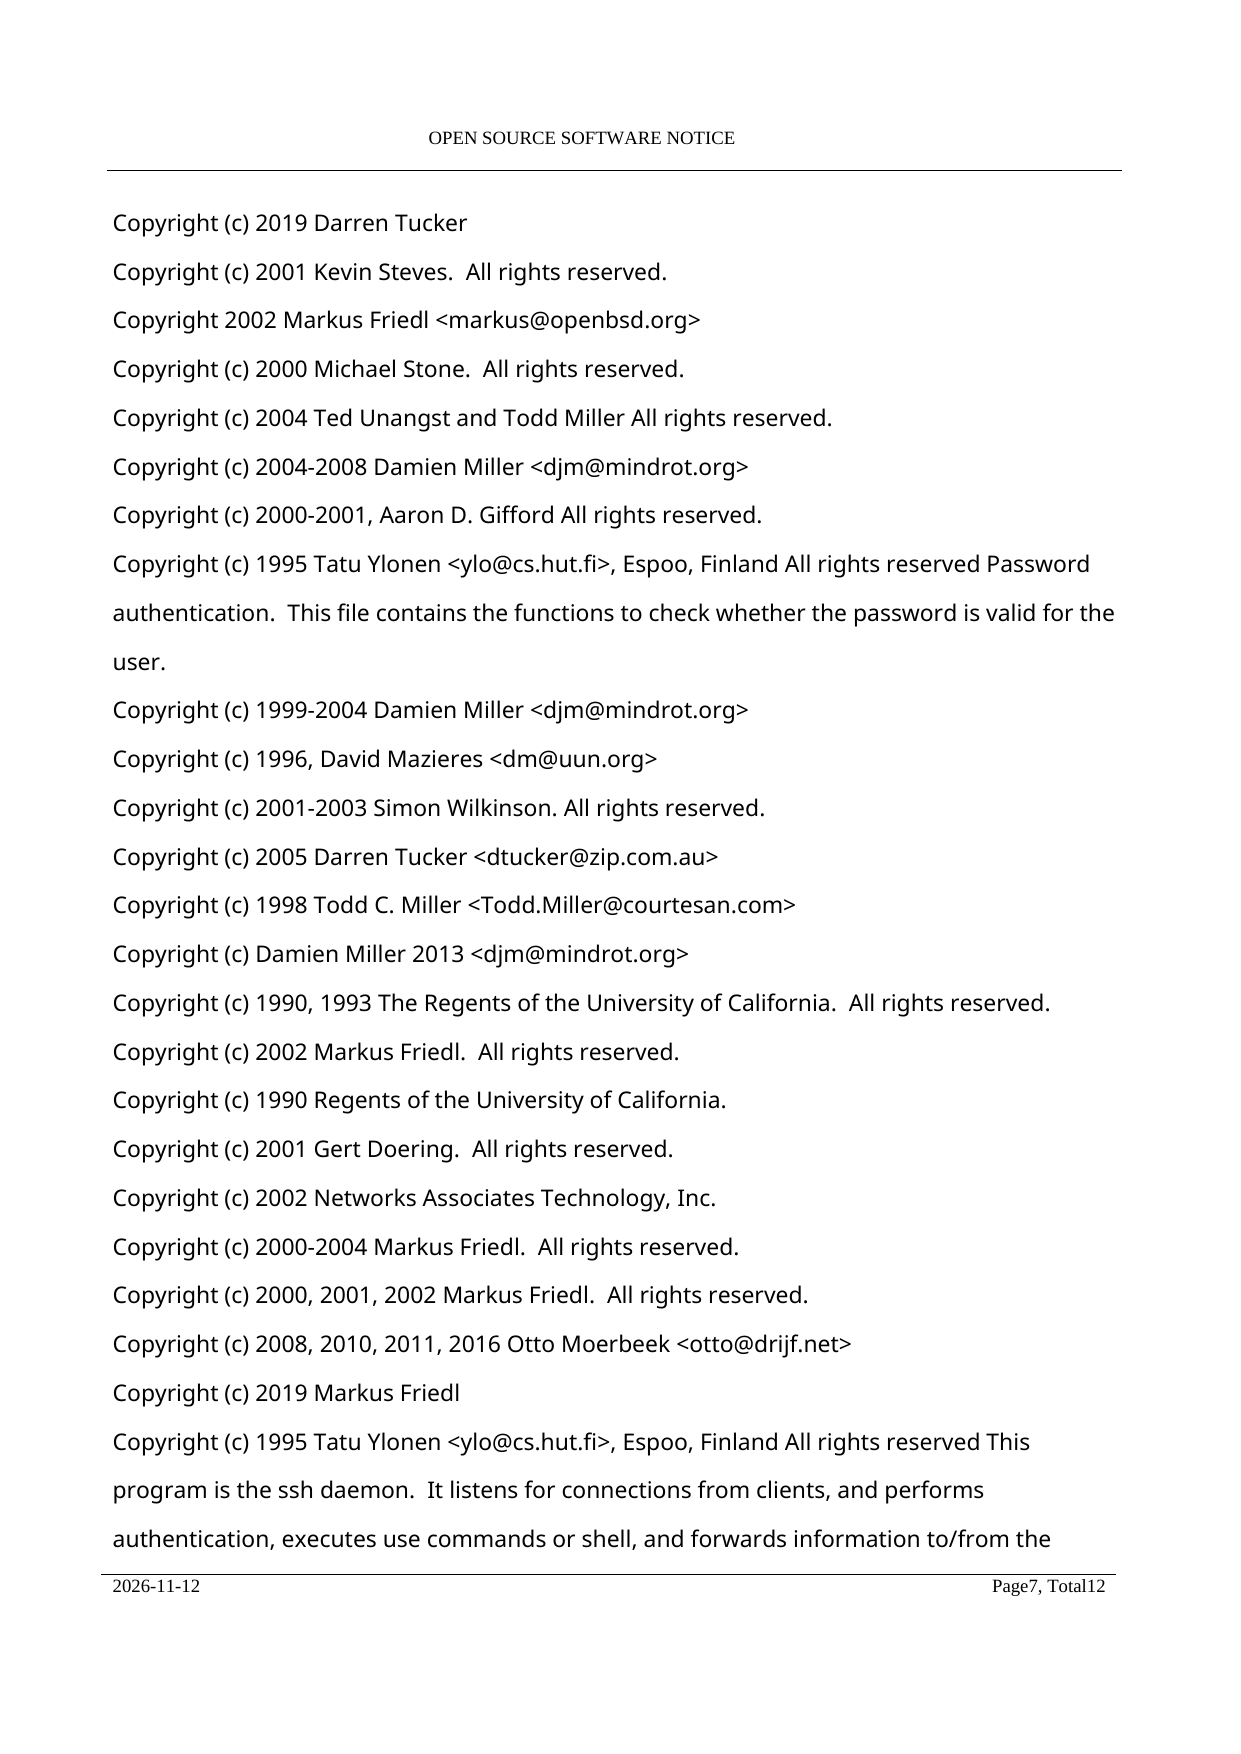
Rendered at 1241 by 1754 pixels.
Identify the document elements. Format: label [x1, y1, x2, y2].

text [112, 206, 1128, 1555]
